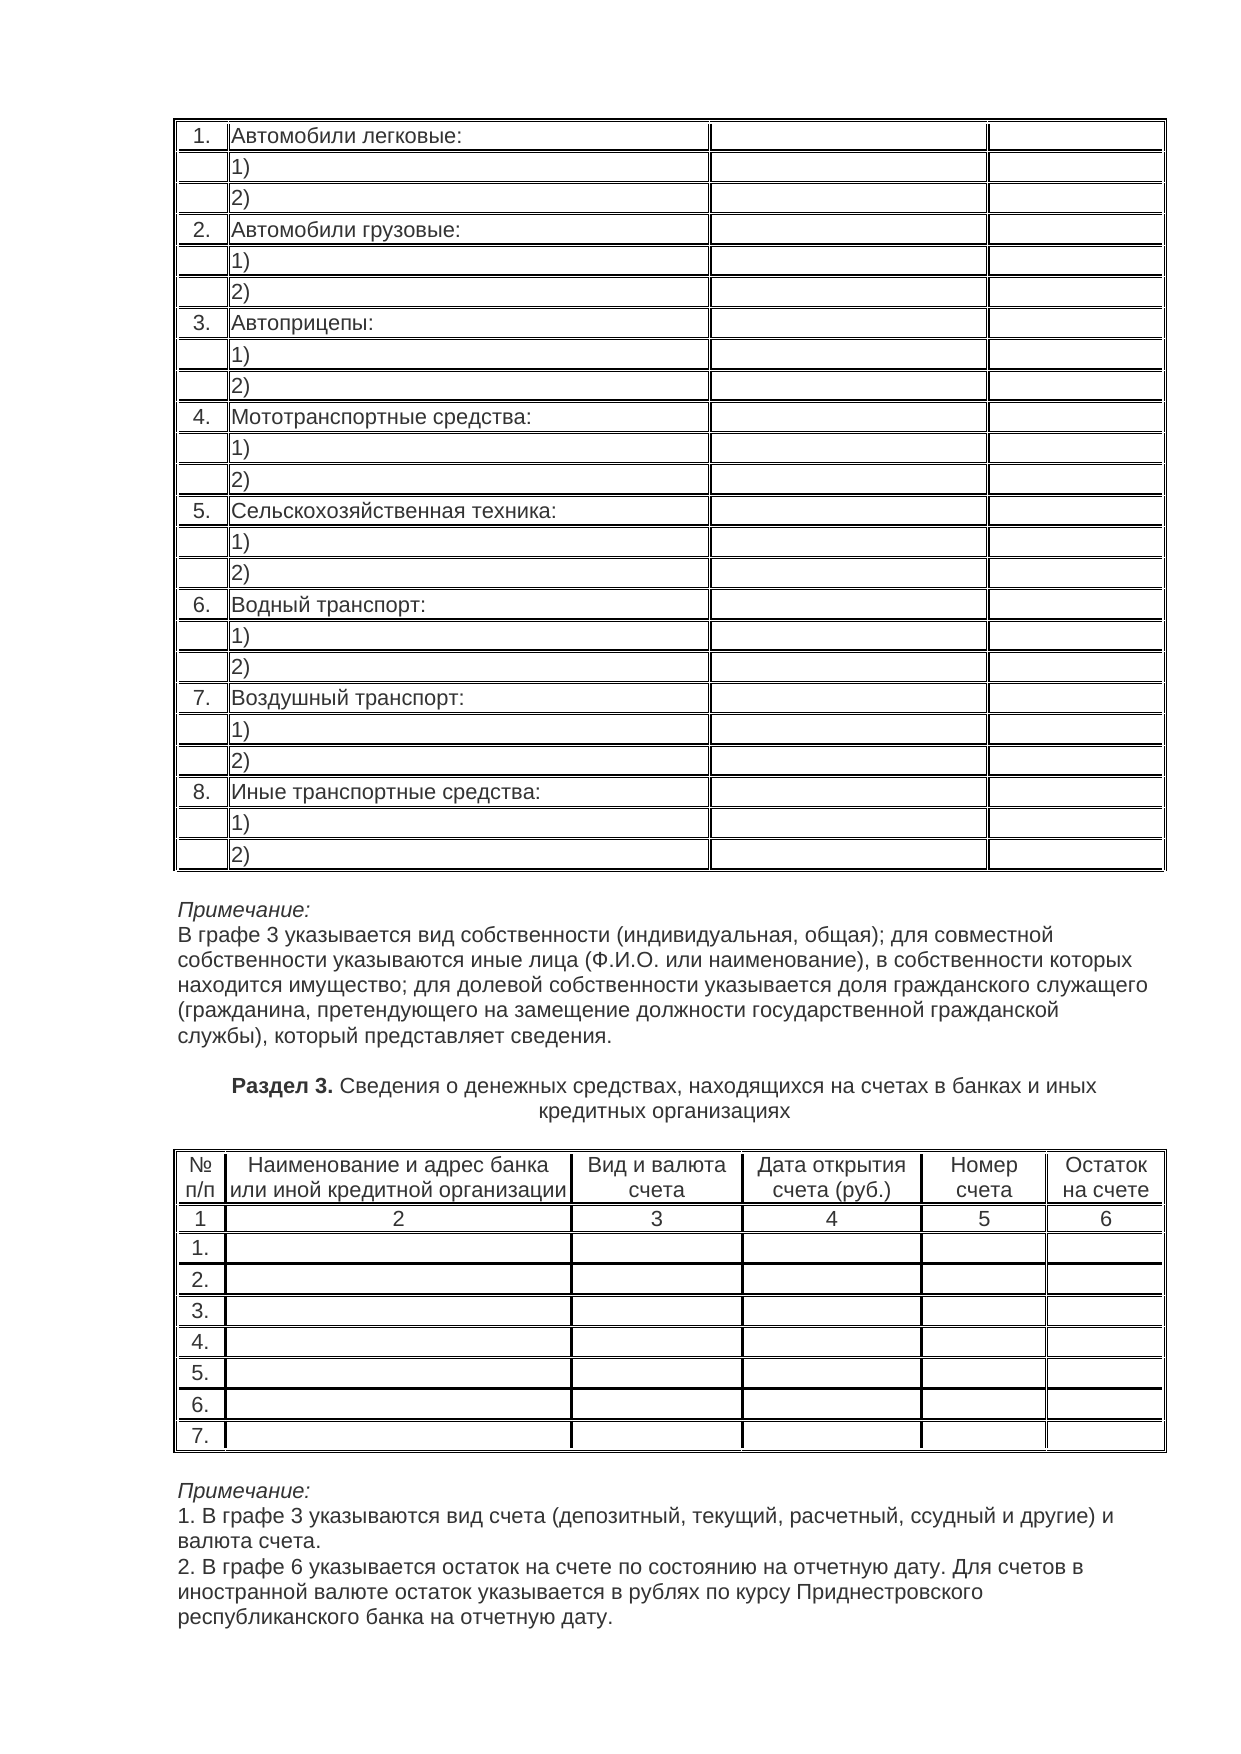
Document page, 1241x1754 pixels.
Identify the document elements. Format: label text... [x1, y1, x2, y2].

table_cell [990, 399, 1164, 431]
table_cell [712, 778, 986, 806]
table_cell 5 [923, 1206, 1045, 1231]
text Примечание: [177, 1478, 1152, 1503]
table_cell [988, 681, 1165, 712]
table_cell [990, 743, 1164, 774]
table_cell [744, 1359, 920, 1387]
table_cell [225, 1422, 571, 1449]
table_cell [227, 1297, 570, 1324]
table_cell [988, 556, 1165, 587]
table_cell 1) [230, 434, 708, 462]
table_cell 2 [227, 1206, 570, 1231]
table_cell [923, 1328, 1045, 1356]
table_cell [177, 649, 227, 681]
table_cell [712, 184, 986, 212]
table_cell 2) [230, 278, 708, 306]
table_cell [990, 774, 1164, 806]
table_cell [177, 618, 227, 649]
table_cell [990, 524, 1164, 556]
table_cell [712, 215, 986, 243]
table_cell [712, 559, 986, 587]
table_cell [227, 1328, 570, 1356]
table_cell [573, 1390, 741, 1418]
table_cell [227, 1265, 570, 1293]
table_header Дата открытия счета (руб.) [742, 1152, 921, 1202]
table_header Номер счета [921, 1152, 1047, 1202]
table_cell [177, 274, 227, 306]
table_cell 1) [230, 340, 708, 368]
table_cell [988, 837, 1165, 868]
text Раздел 3. Сведения о денежных средствах, находящихся на счетах в банках и иных кредитных организациях [177, 1073, 1152, 1123]
table_cell 1) [230, 715, 708, 743]
table_cell [175, 837, 228, 868]
table_cell [923, 1297, 1045, 1324]
table_cell [712, 715, 986, 743]
table_cell [573, 1297, 741, 1324]
table_cell [744, 1265, 920, 1293]
text В графе 3 указывается вид собственности (индивидуальная, общая); для совместной собственности указываются иные лица (Ф.И.О. или наименование), в собственности которых находится имущество; для долевой собственности указывается доля гражданского служащего (гражданина, претендующего на замещение должности государственной гражданской службы), который представляет сведения. [177, 922, 1152, 1048]
table_cell Иные транспортные средства: [230, 778, 708, 806]
table_cell 6. [177, 1387, 224, 1418]
table_cell [712, 434, 986, 462]
table_cell [988, 337, 1165, 368]
table_cell [712, 622, 986, 649]
table_cell [712, 809, 986, 837]
table_cell Автомобили легковые: [229, 120, 710, 149]
table_cell [990, 368, 1164, 399]
table_cell [177, 524, 227, 556]
table_cell [227, 1359, 570, 1387]
table_header Вид и валюта счета [571, 1150, 742, 1202]
table_cell [175, 806, 228, 837]
table_cell [712, 153, 986, 181]
table_cell 1) [230, 247, 708, 274]
table_cell 3. [177, 1293, 224, 1324]
table_cell [744, 1297, 920, 1324]
table_cell 3. [175, 306, 228, 337]
table_cell 4. [177, 399, 227, 431]
table_cell [921, 1422, 1047, 1449]
table_cell 4. [177, 1325, 224, 1356]
table_cell 7. [177, 1418, 225, 1449]
table_cell [923, 1359, 1045, 1387]
table_cell [990, 274, 1164, 306]
table_cell [712, 747, 986, 774]
table_cell [712, 247, 986, 274]
table_cell [990, 243, 1164, 274]
table_cell Воздушный транспорт: [230, 684, 708, 712]
table_cell [227, 1390, 570, 1418]
table_cell [1047, 1418, 1164, 1449]
table_cell 1) [230, 809, 708, 837]
table_cell 2) [230, 184, 708, 212]
table_cell [1047, 1231, 1165, 1262]
table_cell Автоприцепы: [230, 309, 708, 337]
table_cell 2. [177, 1262, 224, 1293]
table_cell [177, 243, 227, 274]
table_cell 6. [175, 587, 228, 618]
table_cell [571, 1422, 742, 1449]
table_cell [1048, 1293, 1164, 1324]
table_cell [175, 431, 228, 462]
table_cell 2) [230, 372, 708, 399]
table_cell 1. [177, 122, 228, 149]
table_cell [923, 1390, 1045, 1418]
table_cell [712, 372, 986, 399]
table_cell 1. [175, 1231, 225, 1262]
table_cell [923, 1234, 1045, 1262]
table_cell [988, 587, 1165, 618]
table_cell [712, 403, 986, 431]
table_header № п/п [177, 1152, 225, 1202]
table_cell 2) [230, 465, 708, 493]
table_cell 1) [230, 528, 708, 556]
table_cell [712, 590, 986, 618]
table_cell 5. [175, 1356, 225, 1387]
table_cell [1048, 1262, 1164, 1293]
table_cell 2) [230, 747, 708, 774]
table_cell 2) [230, 840, 708, 868]
table_cell Автомобили грузовые: [230, 215, 708, 243]
table_cell [573, 1359, 741, 1387]
table_cell [177, 149, 227, 181]
table_cell [990, 493, 1164, 524]
table_cell [744, 1328, 920, 1356]
table_cell [712, 278, 986, 306]
table_cell [175, 556, 228, 587]
table_cell [988, 462, 1165, 493]
table_cell [573, 1234, 741, 1262]
table_cell 6 [1048, 1202, 1164, 1231]
table_cell [573, 1328, 741, 1356]
table_cell [712, 840, 986, 868]
table_cell 1) [230, 153, 708, 181]
table_cell [712, 528, 986, 556]
table_cell [712, 684, 986, 712]
table_cell [712, 309, 986, 337]
table_header Остаток на счете [1047, 1152, 1164, 1202]
table_cell [988, 712, 1165, 743]
table_cell [175, 337, 228, 368]
table_cell [712, 497, 986, 524]
table_cell [573, 1265, 741, 1293]
table_cell [988, 181, 1165, 212]
table_cell [175, 462, 228, 493]
table_cell [988, 212, 1165, 243]
table_cell 2) [230, 653, 708, 681]
table_cell [988, 806, 1165, 837]
table_cell [744, 1234, 920, 1262]
table_cell [988, 306, 1165, 337]
table_cell [712, 340, 986, 368]
table_cell [742, 1422, 921, 1449]
table_cell 4 [744, 1206, 920, 1231]
table_cell 2) [230, 559, 708, 587]
table_cell Мототранспортные средства: [230, 403, 708, 431]
table_cell [990, 649, 1164, 681]
table_cell [744, 1390, 920, 1418]
table_cell Водный транспорт: [230, 590, 708, 618]
table_cell [1048, 1325, 1164, 1356]
table_cell [712, 465, 986, 493]
text 2. В графе 6 указывается остаток на счете по состоянию на отчетную дату. Для счетов в иностранной валюте остаток указывается в рублях по курсу Приднестровского республиканского банка на отчетную дату. [177, 1553, 1152, 1629]
table_cell Сельскохозяйственная техника: [230, 497, 708, 524]
table_cell [1048, 1387, 1164, 1418]
table_cell [177, 368, 227, 399]
table_cell [923, 1265, 1045, 1293]
table_cell [1047, 1356, 1165, 1387]
table_header Наименование и адрес банка или иной кредитной организации [225, 1152, 571, 1202]
table_cell 5. [177, 493, 227, 524]
table_cell [988, 122, 1164, 149]
table_cell [227, 1234, 570, 1262]
table_cell [712, 653, 986, 681]
table_cell [988, 431, 1165, 462]
table_cell [990, 618, 1164, 649]
table_cell [990, 149, 1164, 181]
table_cell 8. [177, 774, 227, 806]
table_cell 2. [175, 212, 228, 243]
table_cell 7. [175, 681, 228, 712]
table_cell [177, 743, 227, 774]
text Примечание: [177, 897, 1152, 922]
table_cell [710, 120, 988, 149]
table_cell 3 [573, 1206, 741, 1231]
text 1. В графе 3 указываются вид счета (депозитный, текущий, расчетный, ссудный и другие) и валюта счета. [177, 1503, 1152, 1553]
table_cell [175, 181, 228, 212]
table_cell 1) [230, 622, 708, 649]
table_cell 1 [177, 1202, 224, 1231]
table_cell [175, 712, 228, 743]
